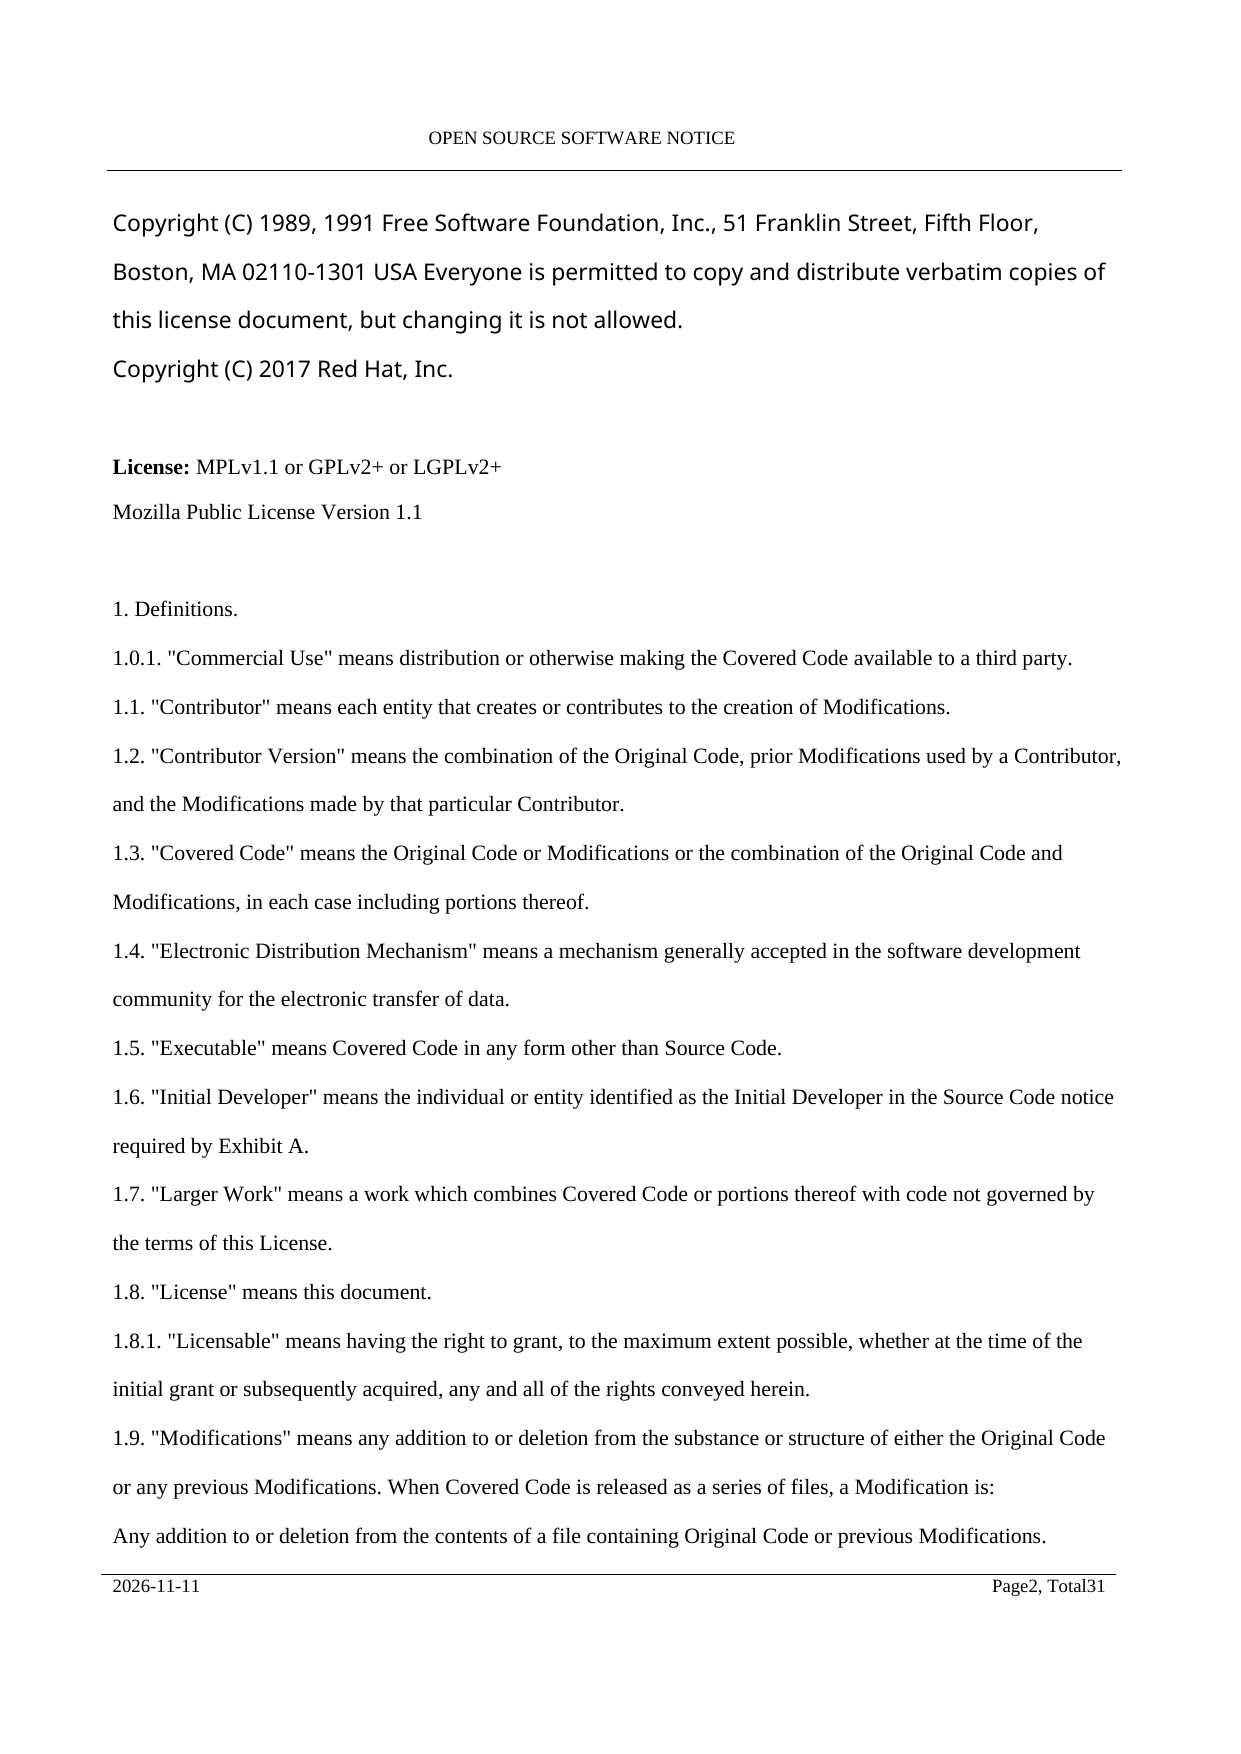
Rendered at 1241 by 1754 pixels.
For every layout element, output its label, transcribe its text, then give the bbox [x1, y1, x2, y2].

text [112, 206, 1128, 434]
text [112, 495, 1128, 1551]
text License: MPLv1.1 or GPLv2+ or LGPLv2+ [112, 450, 1128, 483]
